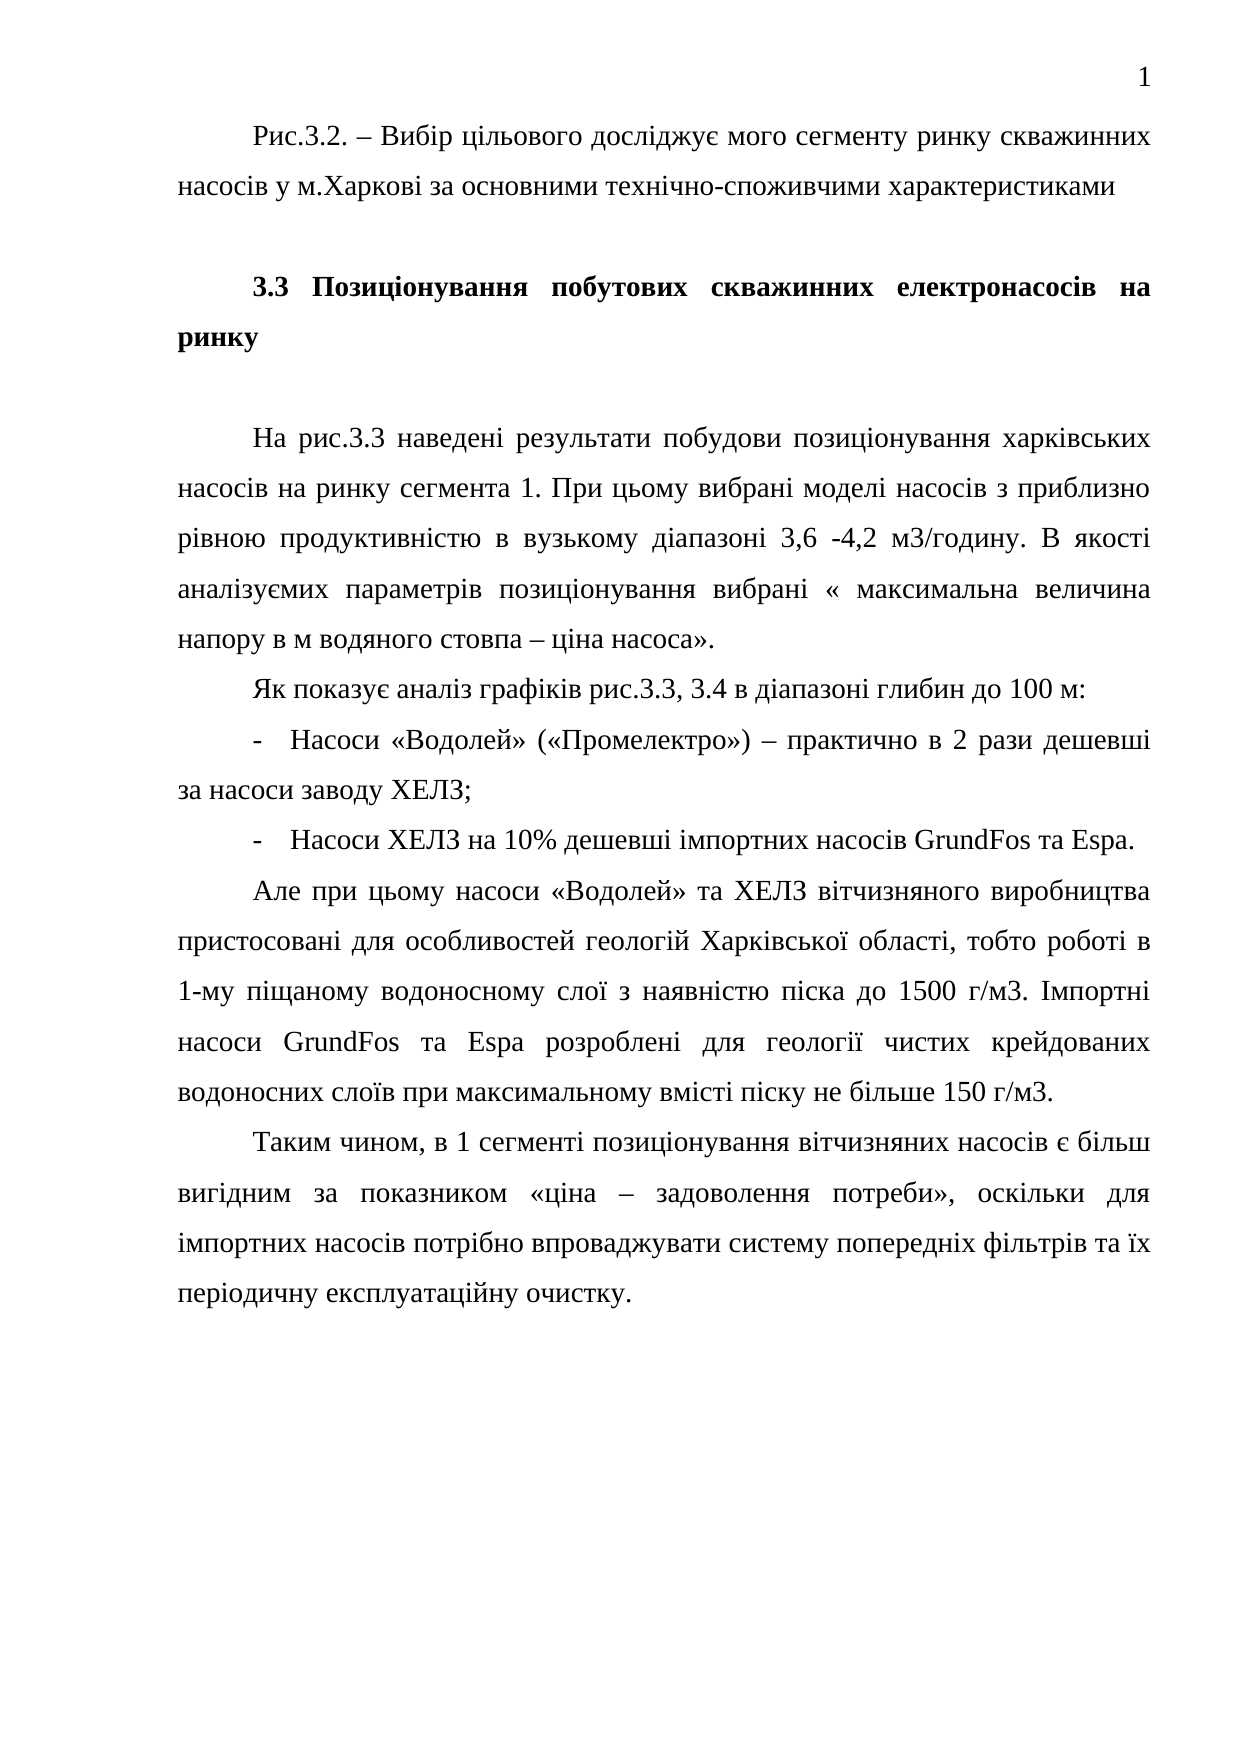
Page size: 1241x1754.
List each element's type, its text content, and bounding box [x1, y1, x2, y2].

text Але при цьому насоси «Водолей» та ХЕЛЗ вітчизняного виробництва пристосовані для особливостей геологій Харківської області, тобто роботі в 1-му піщаному водоносному слої з наявністю піска до 1500 г/м3. Імпортні насоси GrundFos та Espa розроблені для геології чистих крейдованих водоносних слоїв при максимальному вмісті піску не більше 150 г/м3. [177, 873, 1152, 1108]
text Рис.3.2. – Вибір цільового досліджує мого сегменту ринку скважинних насосів у м.Харкові за основними технічно-споживчими характеристиками [177, 118, 1152, 202]
list Насоси ХЕЛЗ на 10% дешевші імпортних насосів GrundFos та Espa. [177, 822, 1152, 856]
text На рис.3.3 наведені результати побудови позиціонування харківських насосів на ринку сегмента 1. При цьому вибрані моделі насосів з приблизно рівною продуктивністю в вузькому діапазоні 3,6 -4,2 м3/годину. В якості аналізуємих параметрів позиціонування вибрані « максимальна величина напору в м водяного стовпа – ціна насоса». [177, 420, 1152, 655]
text Таким чином, в 1 сегменті позиціонування вітчизняних насосів є більш вигідним за показником «ціна – задоволення потреби», оскільки для імпортних насосів потрібно впроваджувати систему попередніх фільтрів та їх періодичну експлуатаційну очистку. [177, 1124, 1152, 1309]
text Як показує аналіз графіків рис.3.3, 3.4 в діапазоні глибин до 100 м: [177, 672, 1152, 705]
text 3.3 Позиціонування побутових скважинних електронасосів на ринку [177, 269, 1152, 353]
list Насоси «Водолей» («Промелектро») – практично в 2 рази дешевші за насоси заводу ХЕЛЗ; [177, 722, 1152, 806]
